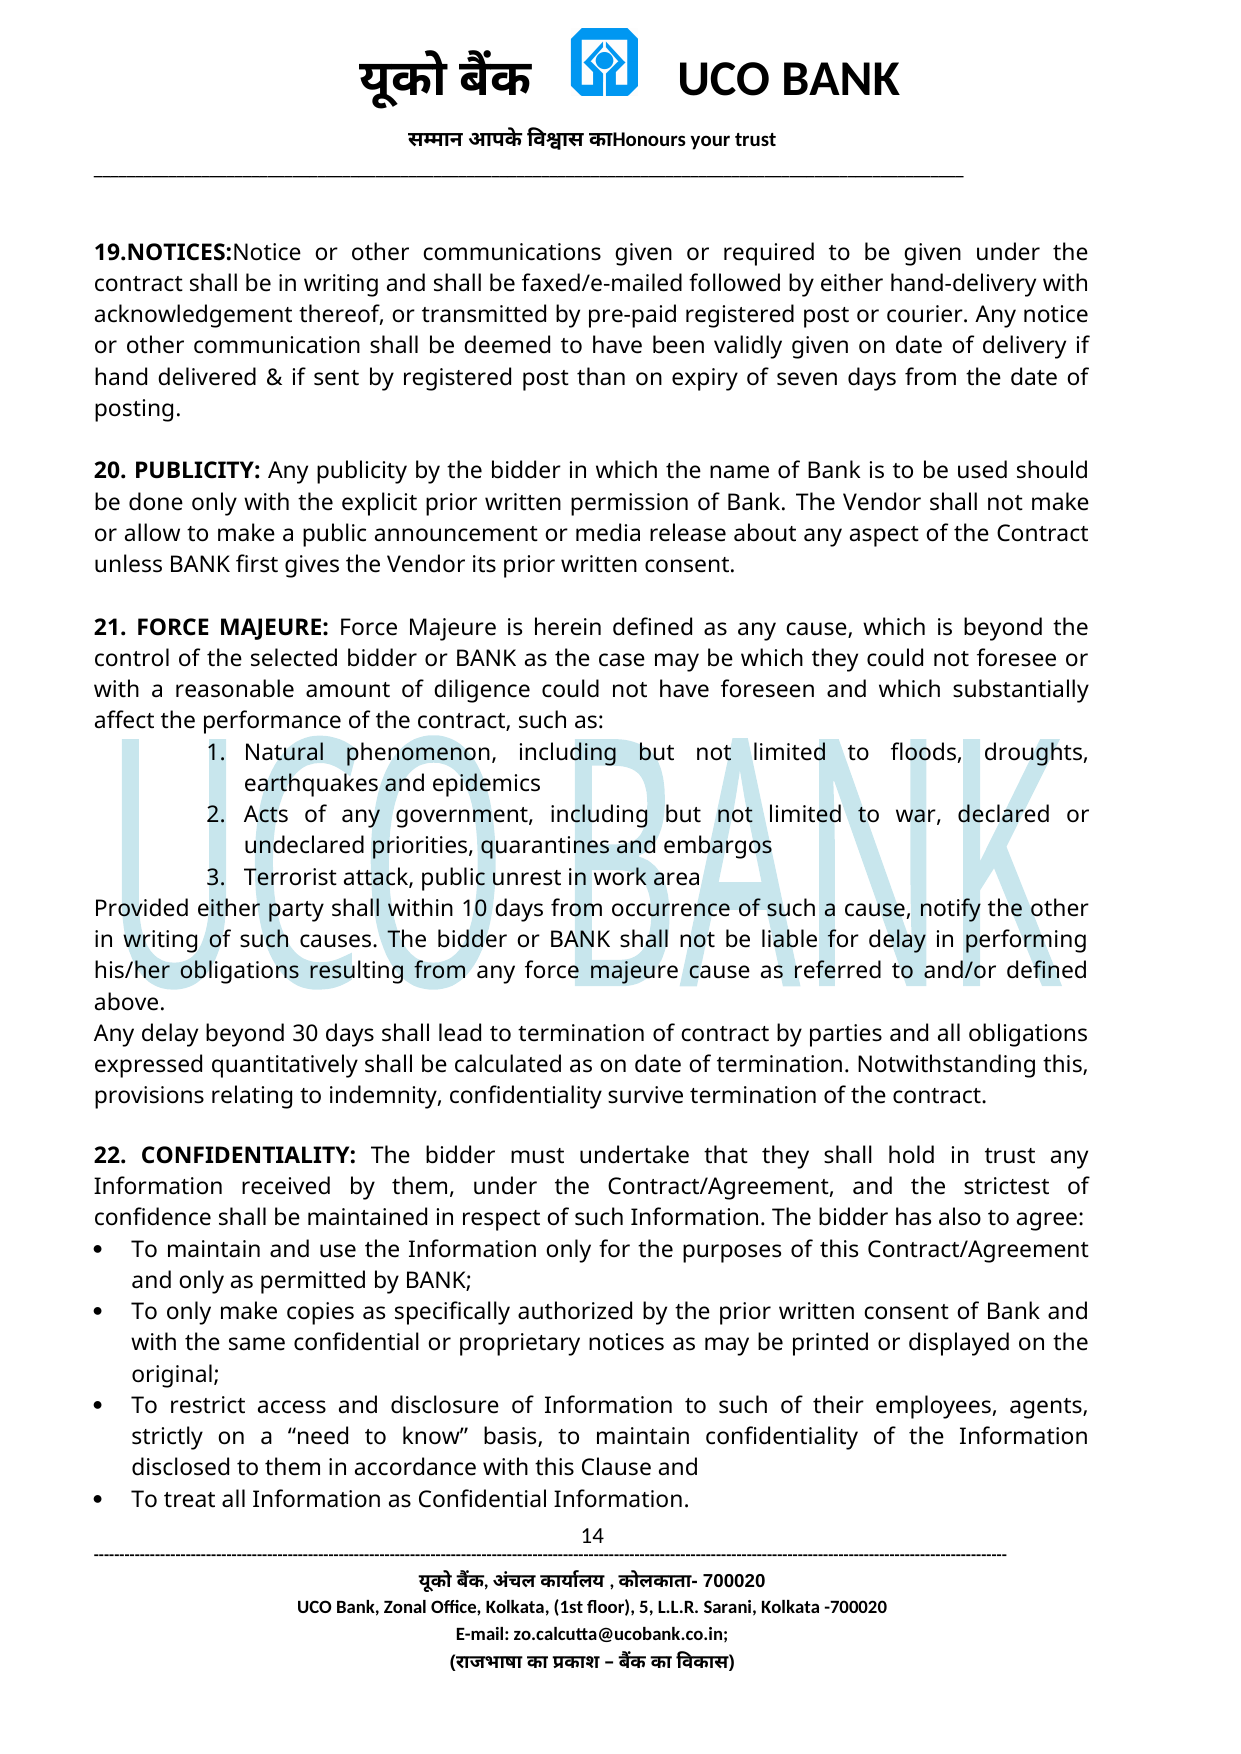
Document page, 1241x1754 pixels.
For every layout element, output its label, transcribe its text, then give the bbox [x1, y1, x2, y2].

picture [570, 28, 638, 96]
list Natural phenomenon, including but not limited to floods, droughts, earthquakes and epidemics [206, 736, 1090, 798]
text Any delay beyond 30 days shall lead to termination of contract by parties and all obligations expressed quantitatively shall be calculated as on date of termination. Notwithstanding this, provisions relating to indemnity, confidentiality survive termination of the contract. [94, 1017, 1090, 1111]
list To maintain and use the Information only for the purposes of this Contract/Agreement and only as permitted by BANK; [94, 1232, 1090, 1295]
text 20. PUBLICITY: Any publicity by the bidder in which the name of Bank is to be used should be done only with the explicit prior written permission of Bank. The Vendor shall not make or allow to make a public announcement or media release about any aspect of the Contract unless BANK first gives the Vendor its prior written consent. [94, 454, 1090, 579]
list To treat all Information as Confidential Information. [94, 1482, 1090, 1514]
text 21. FORCE MAJEURE: Force Majeure is herein defined as any cause, which is beyond the control of the selected bidder or BANK as the case may be which they could not foresee or with a reasonable amount of diligence could not have foreseen and which substantially affect the performance of the contract, such as: [94, 611, 1090, 736]
text 22. CONFIDENTIALITY: The bidder must undertake that they shall hold in trust any Information received by them, under the Contract/Agreement, and the strictest of confidence shall be maintained in respect of such Information. The bidder has also to agree: [94, 1139, 1090, 1232]
list To restrict access and disclosure of Information to such of their employees, agents, strictly on a “need to know” basis, to maintain confidentiality of the Information disclosed to them in accordance with this Clause and [94, 1389, 1090, 1482]
text Provided either party shall within 10 days from occurrence of such a cause, notify the other in writing of such causes. The bidder or BANK shall not be liable for delay in performing his/her obligations resulting from any force majeure cause as referred to and/or defined above. [94, 892, 1090, 1017]
list Terrorist attack, public unrest in work area [206, 861, 1090, 892]
text 19.NOTICES:Notice or other communications given or required to be given under the contract shall be in writing and shall be faxed/e-mailed followed by either hand-delivery with acknowledgement thereof, or transmitted by pre-paid registered post or courier. Any notice or other communication shall be deemed to have been validly given on date of delivery if hand delivered & if sent by registered post than on expiry of seven days from the date of posting. [94, 236, 1090, 423]
list To only make copies as specifically authorized by the prior written consent of Bank and with the same confidential or proprietary notices as may be printed or displayed on the original; [94, 1295, 1090, 1389]
list Acts of any government, including but not limited to war, declared or undeclared priorities, quarantines and embargos [206, 798, 1090, 861]
